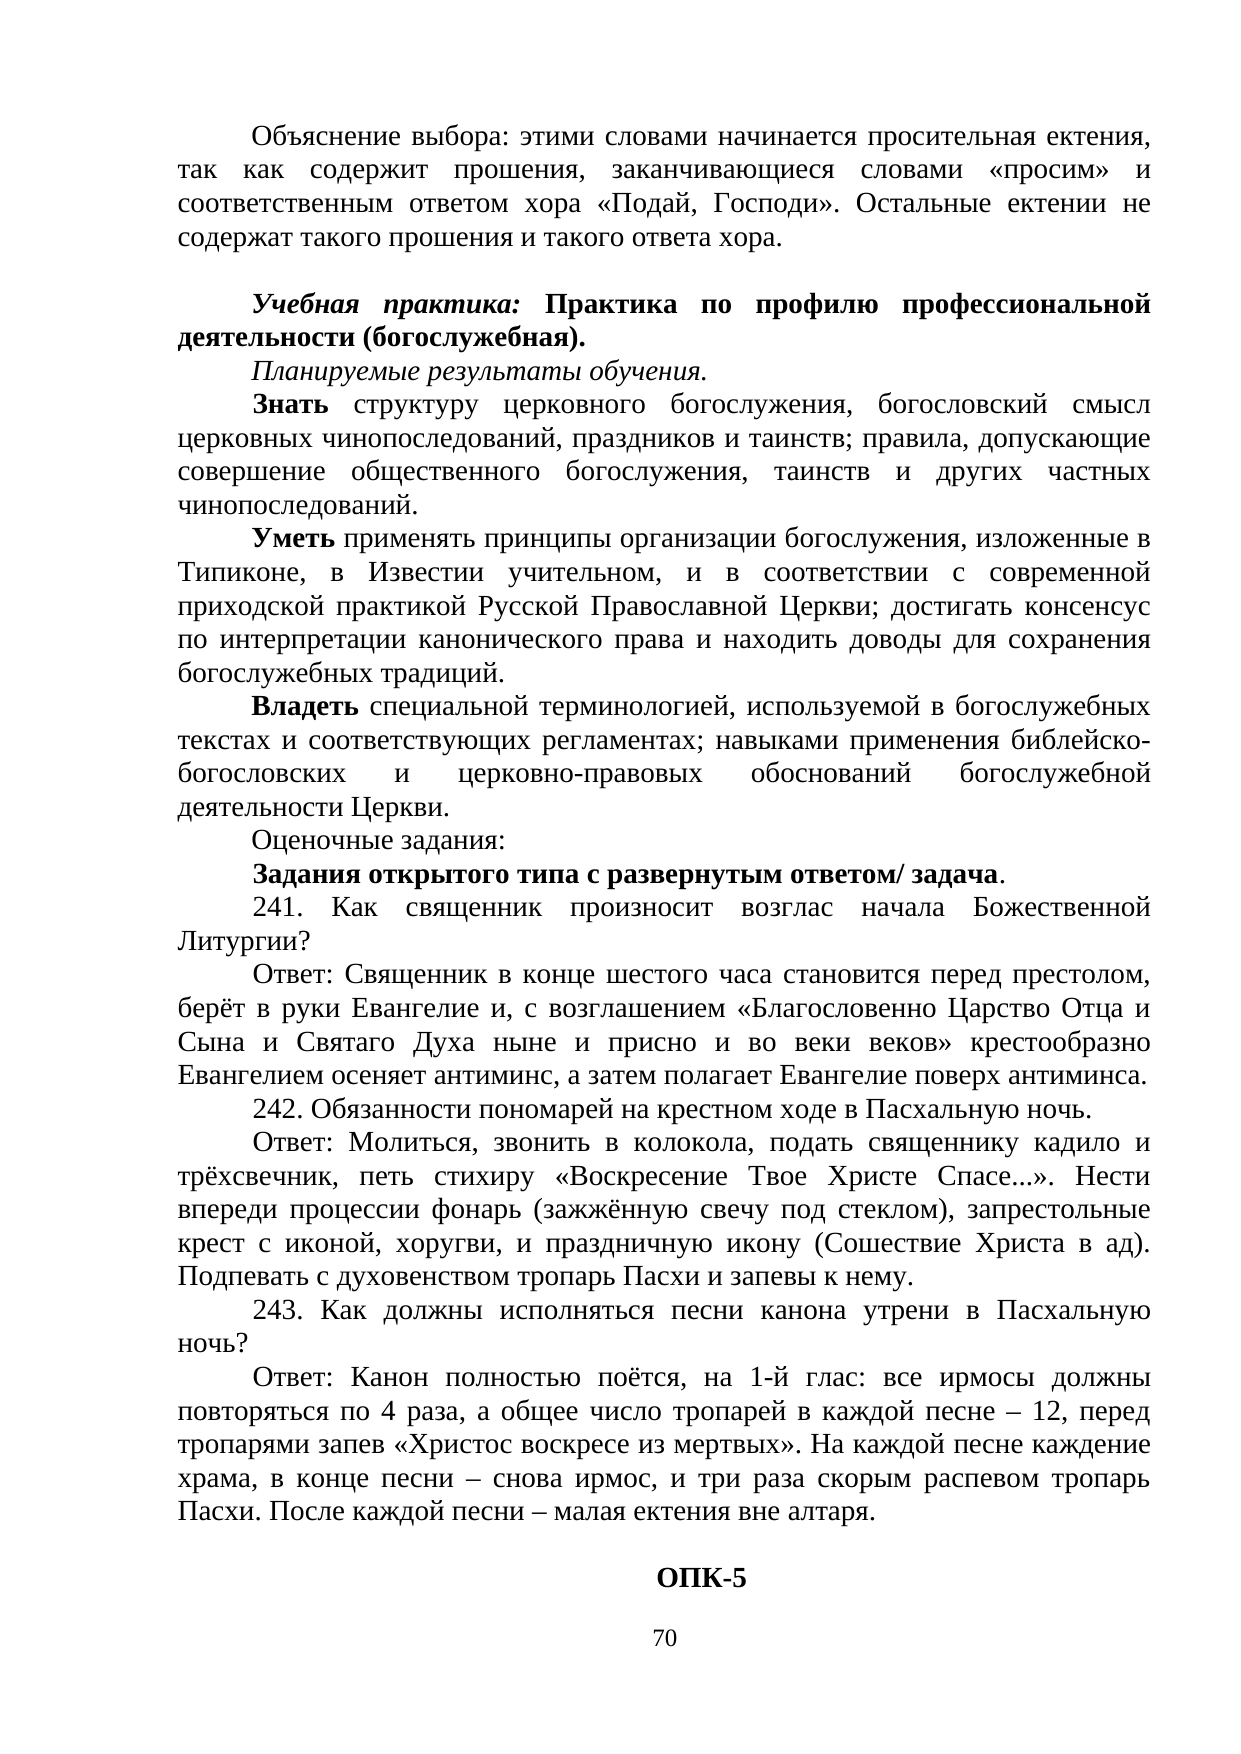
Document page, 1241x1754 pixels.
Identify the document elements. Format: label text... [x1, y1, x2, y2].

text Знать структуру церковного богослужения, богословский смысл церковных чинопоследований, праздников и таинств; правила, допускающие совершение общественного богослужения, таинств и других частных чинопоследований. [177, 386, 1152, 521]
text Учебная практика: Практика по профилю профессиональной деятельности (богослужебная). [177, 286, 1152, 353]
text ОПК-5 [177, 1560, 1152, 1594]
text Планируемые результаты обучения. [177, 353, 1152, 386]
text Объяснение выбора: этими словами начинается просительная ектения, так как содержит прошения, заканчивающиеся словами «просим» и соответственным ответом хора «Подай, Господи». Остальные ектении не содержат такого прошения и такого ответа хора. [177, 118, 1152, 252]
text Ответ: Молиться, звонить в колокола, подать священнику кадило и трёхсвечник, петь стихиру «Воскресение Твое Христе Спасе...». Нести впереди процессии фонарь (зажжённую свечу под стеклом), запрестольные крест с иконой, хоругви, и праздничную икону (Сошествие Христа в ад). Подпевать с духовенством тропарь Пасхи и запевы к нему. [177, 1124, 1152, 1292]
text Задания открытого типа с развернутым ответом/ задача. [177, 856, 1152, 889]
text 241. Как священник произносит возглас начала Божественной Литургии? [177, 889, 1152, 957]
text 243. Как должны исполняться песни канона утрени в Пасхальную ночь? [177, 1292, 1152, 1359]
text 242. Обязанности пономарей на крестном ходе в Пасхальную ночь. [177, 1091, 1152, 1124]
text Владеть специальной терминологией, используемой в богослужебных текстах и соответствующих регламентах; навыками применения библейско-богословских и церковно-правовых обоснований богослужебной деятельности Церкви. [177, 688, 1152, 822]
text Оценочные задания: [177, 822, 1152, 856]
text Ответ: Канон полностью поётся, на 1-й глас: все ирмосы должны повторяться по 4 раза, а общее число тропарей в каждой песне – 12, перед тропарями запев «Христос воскресе из мертвых». На каждой песне каждение храма, в конце песни – снова ирмос, и три раза скорым распевом тропарь Пасхи. После каждой песни – малая ектения вне алтаря. [177, 1359, 1152, 1527]
text Уметь применять принципы организации богослужения, изложенные в Типиконе, в Известии учительном, и в соответствии с современной приходской практикой Русской Православной Церкви; достигать консенсус по интерпретации канонического права и находить доводы для сохранения богослужебных традиций. [177, 521, 1152, 688]
text Ответ: Священник в конце шестого часа становится перед престолом, берёт в руки Евангелие и, с возглашением «Благословенно Царство Отца и Сына и Святаго Духа ныне и присно и во веки веков» крестообразно Евангелием осеняет антиминс, а затем полагает Евангелие поверх антиминса. [177, 957, 1152, 1091]
